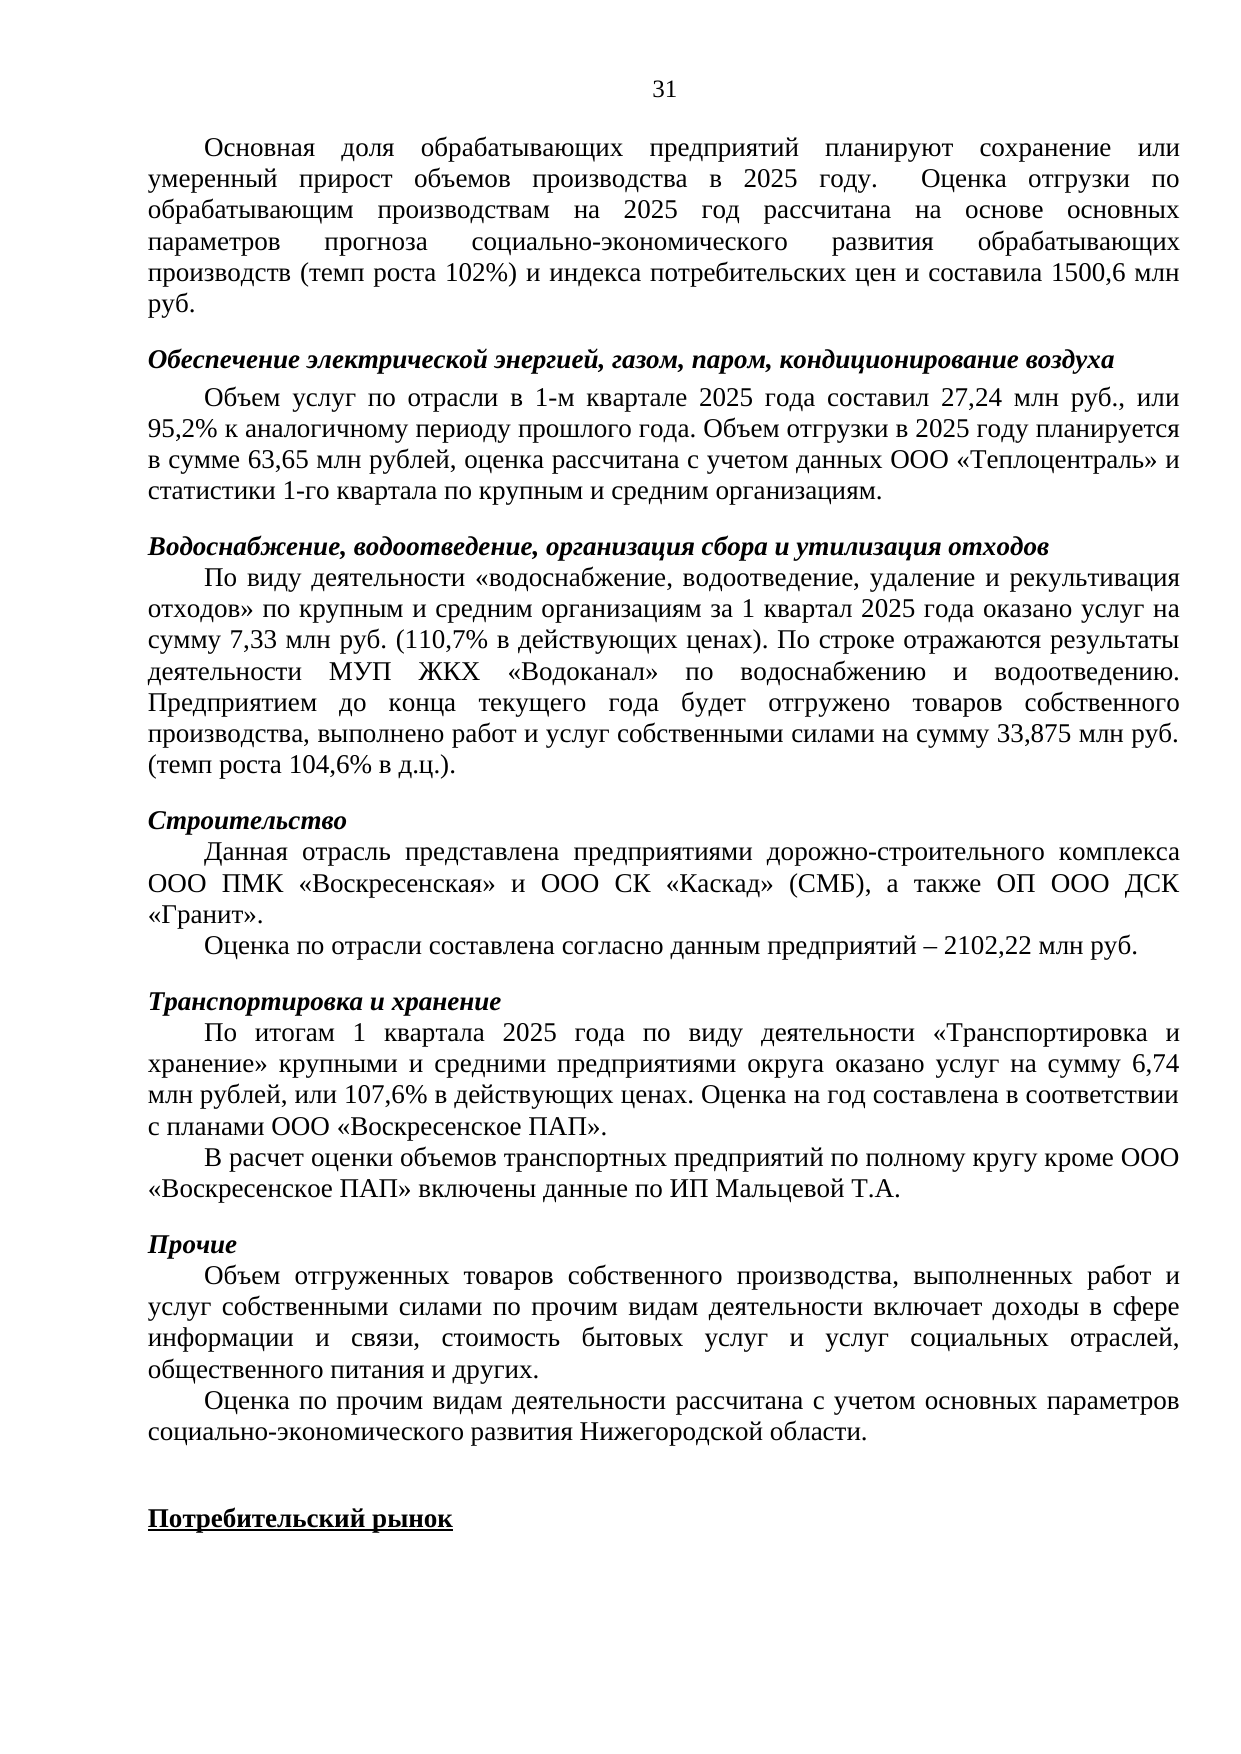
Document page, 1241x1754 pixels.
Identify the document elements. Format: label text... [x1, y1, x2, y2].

text По итогам 1 квартала 2025 года по виду деятельности «Транспортировка и хранение» крупными и средними предприятиями округа оказано услуг на сумму 6,74 млн рублей, или 107,6% в действующих ценах. Оценка на год составлена в соответствии с планами ООО «Воскресенское ПАП». [148, 1016, 1181, 1141]
subtitle Потребительский рынок [148, 1502, 1181, 1533]
subtitle Транспортировка и хранение [148, 985, 1181, 1016]
subtitle Прочие [148, 1228, 1181, 1259]
text В расчет оценки объемов транспортных предприятий по полному кругу кроме ООО «Воскресенское ПАП» включены данные по ИП Мальцевой Т.А. [148, 1141, 1181, 1203]
subtitle Водоснабжение, водоотведение, организация сбора и утилизация отходов [148, 530, 1181, 561]
subtitle Строительство [148, 804, 1181, 836]
text Объем отгруженных товаров собственного производства, выполненных работ и услуг собственными силами по прочим видам деятельности включает доходы в сфере информации и связи, стоимость бытовых услуг и услуг социальных отраслей, общественного питания и других. [148, 1259, 1181, 1384]
text Основная доля обрабатывающих предприятий планируют сохранение или умеренный прирост объемов производства в 2025 году. Оценка отгрузки по обрабатывающим производствам на 2025 год рассчитана на основе основных параметров прогноза социально-экономического развития обрабатывающих производств (темп роста 102%) и индекса потребительских цен и составила 1500,6 млн руб. [148, 131, 1181, 318]
text Данная отрасль представлена предприятиями дорожно-строительного комплекса ООО ПМК «Воскресенская» и ООО СК «Каскад» (СМБ), а также ОП ООО ДСК «Гранит». [148, 836, 1181, 929]
text Объем услуг по отрасли в 1-м квартале 2025 года составил 27,24 млн руб., или 95,2% к аналогичному периоду прошлого года. Объем отгрузки в 2025 году планируется в сумме 63,65 млн рублей, оценка рассчитана с учетом данных ООО «Теплоцентраль» и статистики 1-го квартала по крупным и средним организациям. [148, 381, 1181, 505]
subtitle Обеспечение электрической энергией, газом, паром, кондиционирование воздуха [148, 343, 1181, 374]
text Оценка по прочим видам деятельности рассчитана с учетом основных параметров социально-экономического развития Нижегородской области. [148, 1384, 1181, 1446]
text По виду деятельности «водоснабжение, водоотведение, удаление и рекультивация отходов» по крупным и средним организациям за 1 квартал 2025 года оказано услуг на сумму 7,33 млн руб. (110,7% в действующих ценах). По строке отражаются результаты деятельности МУП ЖКХ «Водоканал» по водоснабжению и водоотведению. Предприятием до конца текущего года будет отгружено товаров собственного производства, выполнено работ и услуг собственными силами на сумму 33,875 млн руб. (темп роста 104,6% в д.ц.). [148, 561, 1181, 779]
text Оценка по отрасли составлена согласно данным предприятий – 2102,22 млн руб. [148, 929, 1181, 960]
